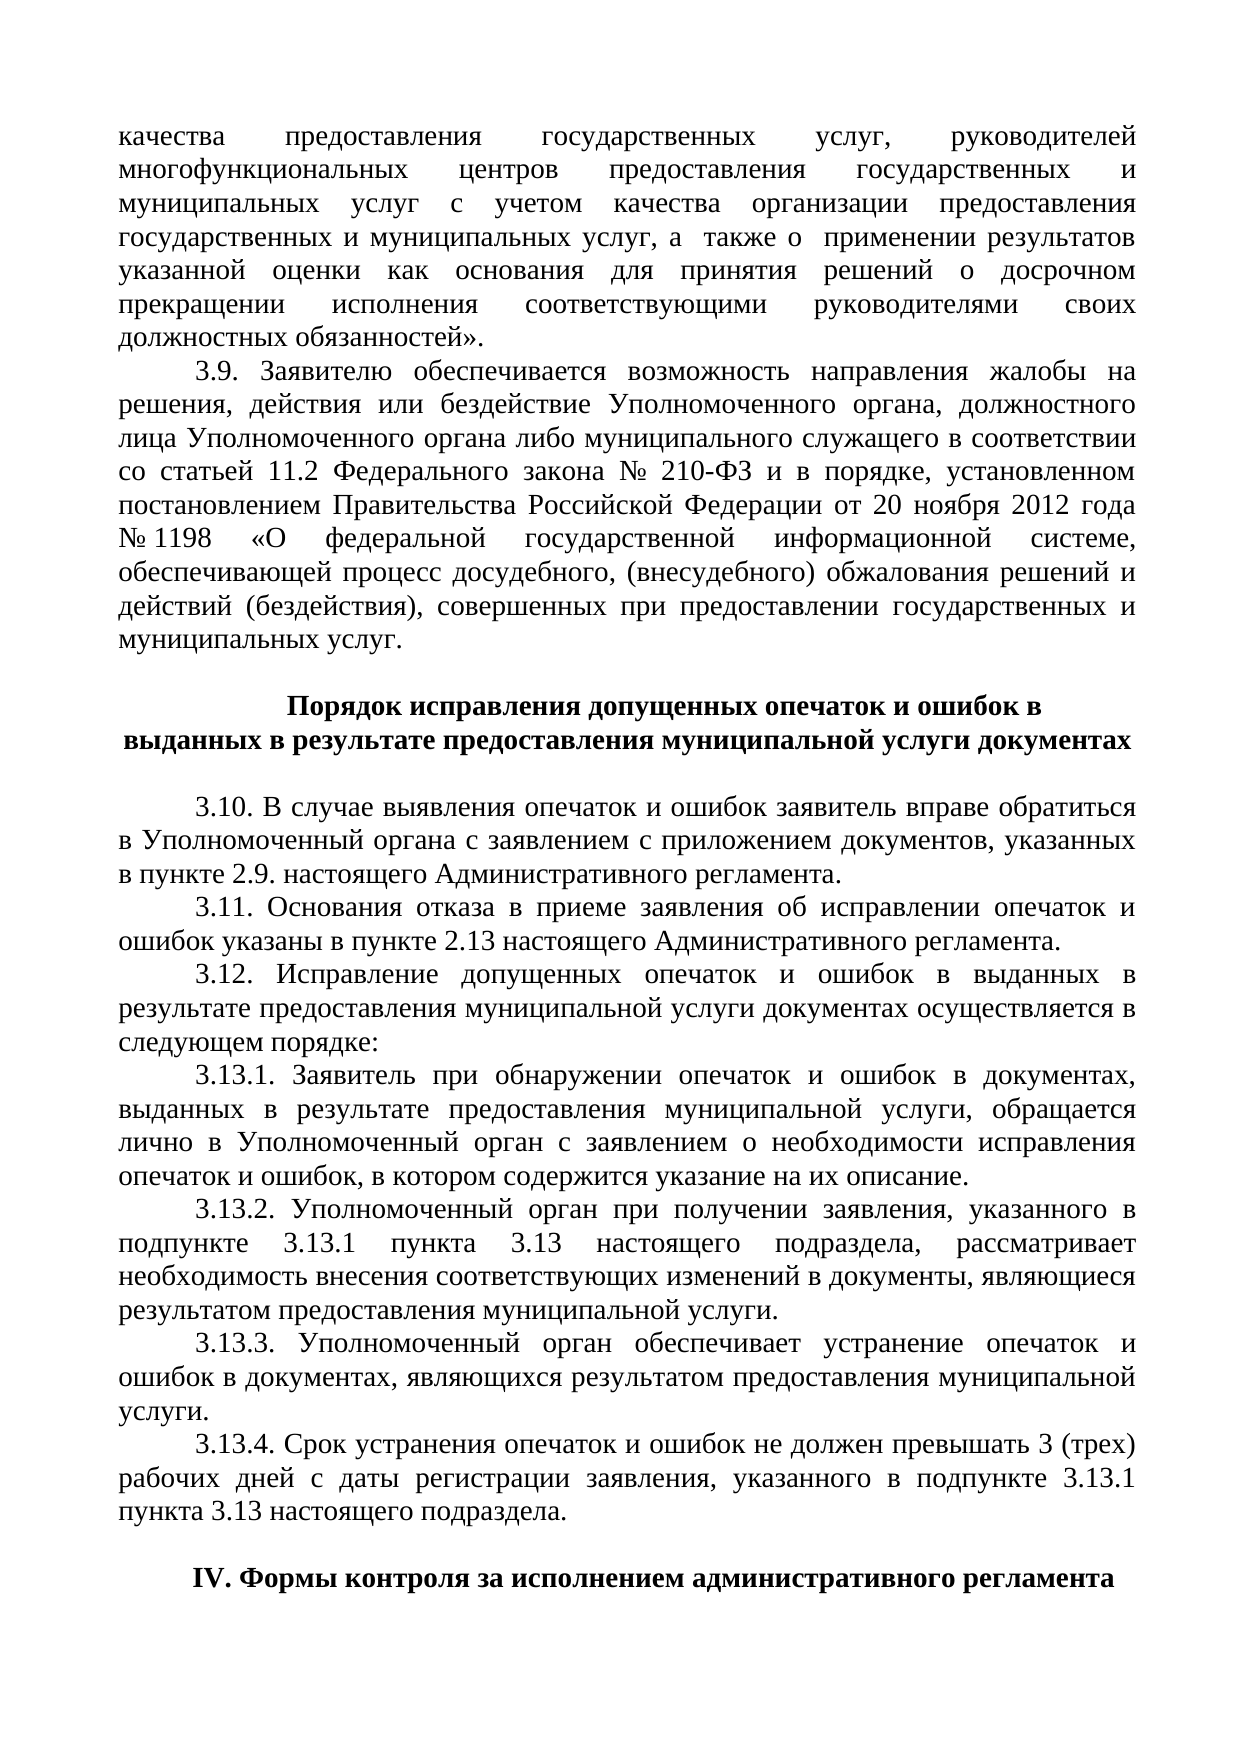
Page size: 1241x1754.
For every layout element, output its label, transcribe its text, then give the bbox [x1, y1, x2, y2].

text 3.12. Исправление допущенных опечаток и ошибок в выданных в результате предоставления муниципальной услуги документах осуществляется в следующем порядке: [118, 957, 1137, 1057]
text 3.13.3. Уполномоченный орган обеспечивает устранение опечаток и ошибок в документах, являющихся результатом предоставления муниципальной услуги. [118, 1326, 1137, 1426]
text IV. Формы контроля за исполнением административного регламента [118, 1560, 1137, 1594]
text 3.13.2. Уполномоченный орган при получении заявления, указанного в подпункте 3.13.1 пункта 3.13 настоящего подраздела, рассматривает необходимость внесения соответствующих изменений в документы, являющиеся результатом предоставления муниципальной услуги. [118, 1191, 1137, 1326]
text 3.11. Основания отказа в приеме заявления об исправлении опечаток и ошибок указаны в пункте 2.13 настоящего Административного регламента. [118, 889, 1137, 957]
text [118, 118, 1137, 353]
text 3.13.4. Срок устранения опечаток и ошибок не должен превышать 3 (трех) рабочих дней с даты регистрации заявления, указанного в подпункте 3.13.1 пункта 3.13 настоящего подраздела. [118, 1426, 1137, 1527]
text 3.13.1. Заявитель при обнаружении опечаток и ошибок в документах, выданных в результате предоставления муниципальной услуги, обращается лично в Уполномоченный орган с заявлением о необходимости исправления опечаток и ошибок, в котором содержится указание на их описание. [118, 1057, 1137, 1191]
text Порядок исправления допущенных опечаток и ошибок в выданных в результате предоставления муниципальной услуги документах [118, 688, 1137, 755]
text 3.10. В случае выявления опечаток и ошибок заявитель вправе обратиться в Уполномоченный органа с заявлением с приложением документов, указанных в пункте 2.9. настоящего Административного регламента. [118, 789, 1137, 889]
text 3.9. Заявителю обеспечивается возможность направления жалобы на решения, действия или бездействие Уполномоченного органа, должностного лица Уполномоченного органа либо муниципального служащего в соответствии со статьей 11.2 Федерального закона № 210-ФЗ и в порядке, установленном постановлением Правительства Российской Федерации от 20 ноября 2012 года № 1198 «О федеральной государственной информационной системе, обеспечивающей процесс досудебного, (внесудебного) обжалования решений и действий (бездействия), совершенных при предоставлении государственных и муниципальных услуг. [118, 353, 1137, 655]
